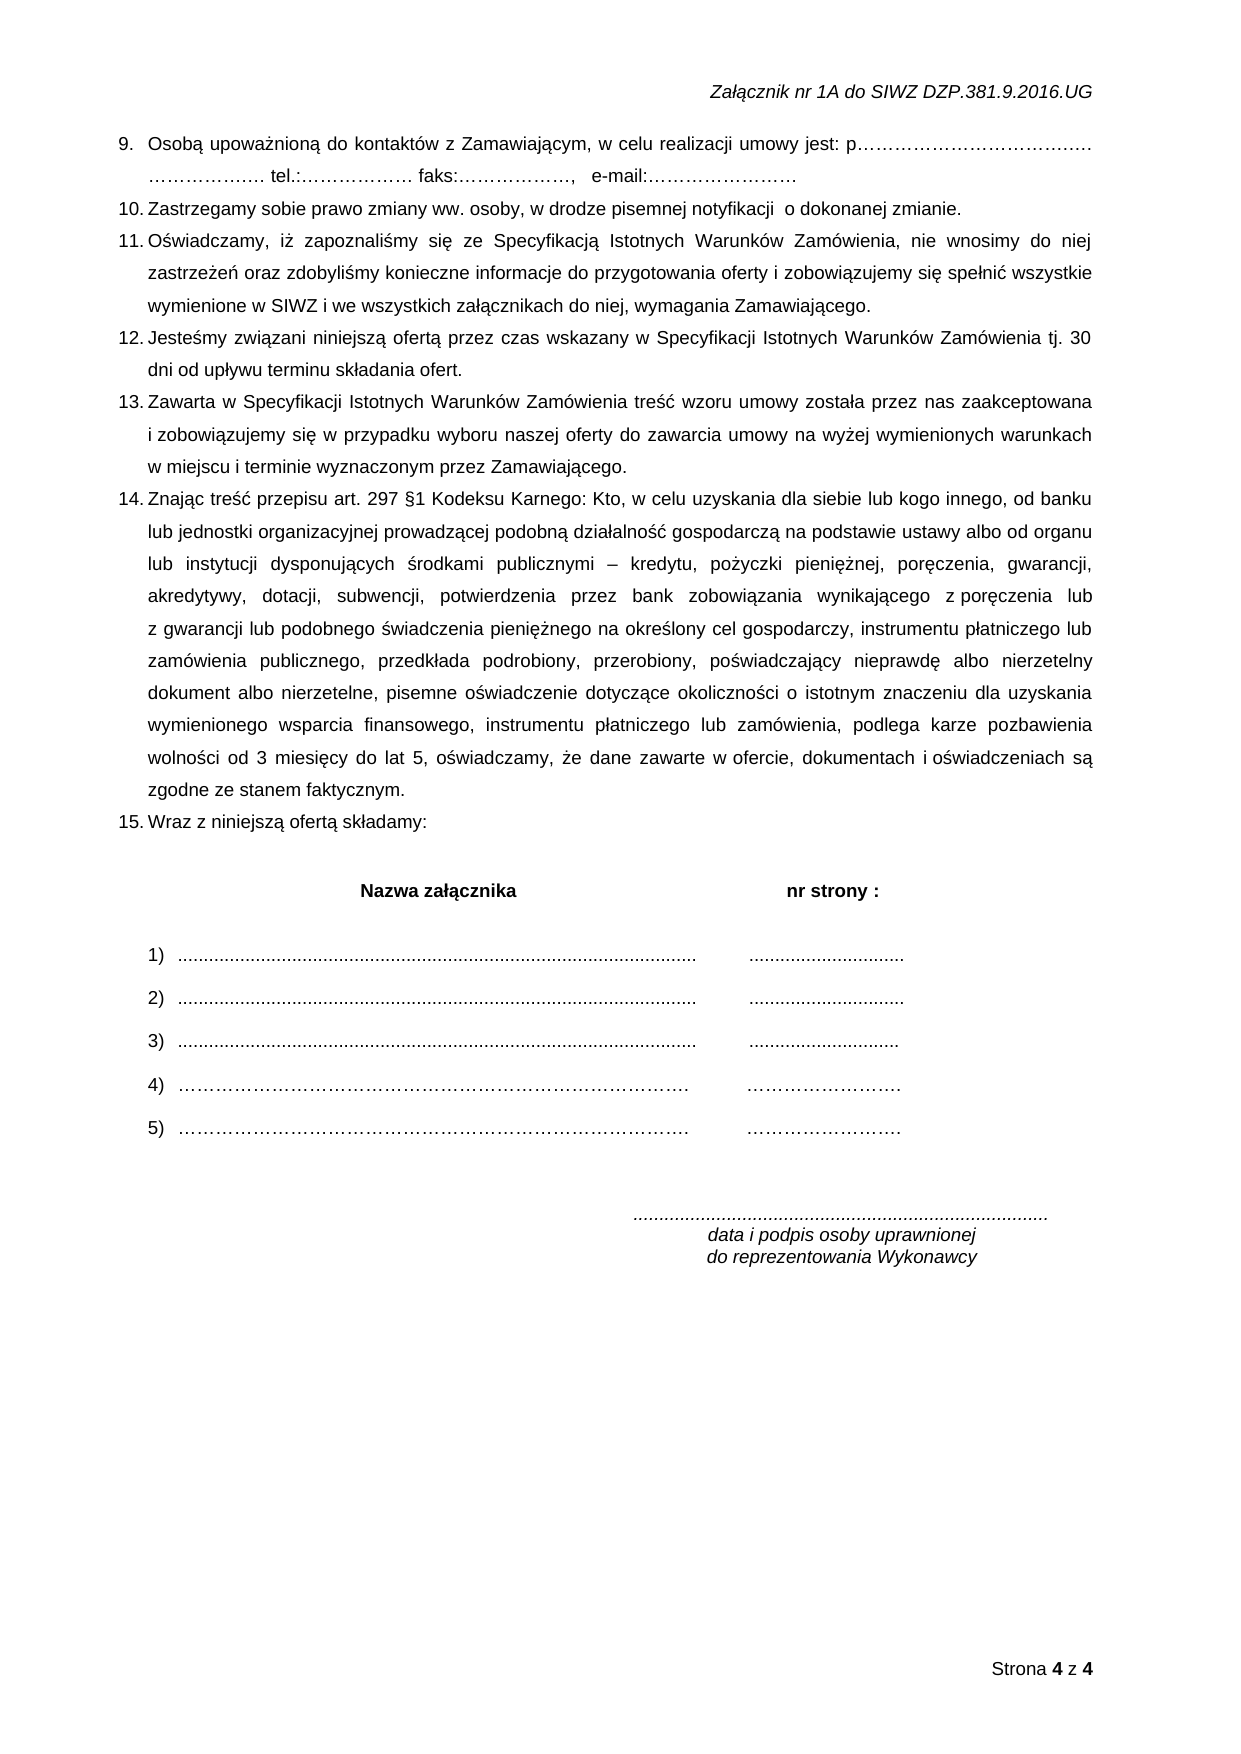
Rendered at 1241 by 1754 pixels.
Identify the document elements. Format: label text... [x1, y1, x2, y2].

list Zastrzegamy sobie prawo zmiany ww. osoby, w drodze pisemnej notyfikacji o dokonanej zmianie. [118, 197, 1092, 219]
list ………………………………………………………………………. ……………………. [148, 1073, 1092, 1095]
list Wraz z niniejszą ofertą składamy: [118, 811, 1092, 833]
list .................................................................................................... .............................. [148, 987, 1092, 1009]
list Znając treść przepisu art. 297 §1 Kodeksu Karnego: Kto, w celu uzyskania dla siebie lub kogo innego, od banku lub jednostki organizacyjnej prowadzącej podobną działalność gospodarczą na podstawie ustawy albo od organu lub instytucji dysponujących środkami publicznymi – kredytu, pożyczki pieniężnej, poręczenia, gwarancji, akredytywy, dotacji, subwencji, potwierdzenia przez bank zobowiązania wynikającego z poręczenia lub z gwarancji lub podobnego świadczenia pieniężnego na określony cel gospodarczy, instrumentu płatniczego lub zamówienia publicznego, przedkłada podrobiony, przerobiony, poświadczający nieprawdę albo nierzetelny dokument albo nierzetelne, pisemne oświadczenie dotyczące okoliczności o istotnym znaczeniu dla uzyskania wymienionego wsparcia finansowego, instrumentu płatniczego lub zamówienia, podlega karze pozbawienia wolności od 3 miesięcy do lat 5, oświadczamy, że dane zawarte w ofercie, dokumentach i oświadczeniach są zgodne ze stanem faktycznym. [118, 488, 1092, 800]
list Jesteśmy związani niniejszą ofertą przez czas wskazany w Specyfikacji Istotnych Warunków Zamówienia tj. 30 dni od upływu terminu składania ofert. [118, 327, 1092, 381]
list Oświadczamy, iż zapoznaliśmy się ze Specyfikacją Istotnych Warunków Zamówienia, nie wnosimy do niej zastrzeżeń oraz zdobyliśmy konieczne informacje do przygotowania oferty i zobowiązujemy się spełnić wszystkie wymienione w SIWZ i we wszystkich załącznikach do niej, wymagania Zamawiającego. [118, 230, 1092, 316]
text data i podpis osoby uprawnionej [591, 1224, 1092, 1246]
list ………………………………………………………………………. ……………………. [148, 1116, 1092, 1138]
text ................................................................................ [591, 1203, 1092, 1224]
text Nazwa załącznika nr strony : [148, 879, 1092, 901]
list Zawarta w Specyfikacji Istotnych Warunków Zamówienia treść wzoru umowy została przez nas zaakceptowana i zobowiązujemy się w przypadku wyboru naszej oferty do zawarcia umowy na wyżej wymienionych warunkach w miejscu i terminie wyznaczonym przez Zamawiającego. [118, 391, 1092, 477]
list .................................................................................................... .............................. [148, 944, 1092, 966]
text do reprezentowania Wykonawcy [591, 1246, 1092, 1267]
list .................................................................................................... ............................. [148, 1030, 1092, 1052]
list Osobą upoważnioną do kontaktów z Zamawiającym, w celu realizacji umowy jest: p…………………………….….…………….… tel.:……………… faks:………………, e-mail:…………………… [118, 133, 1092, 187]
